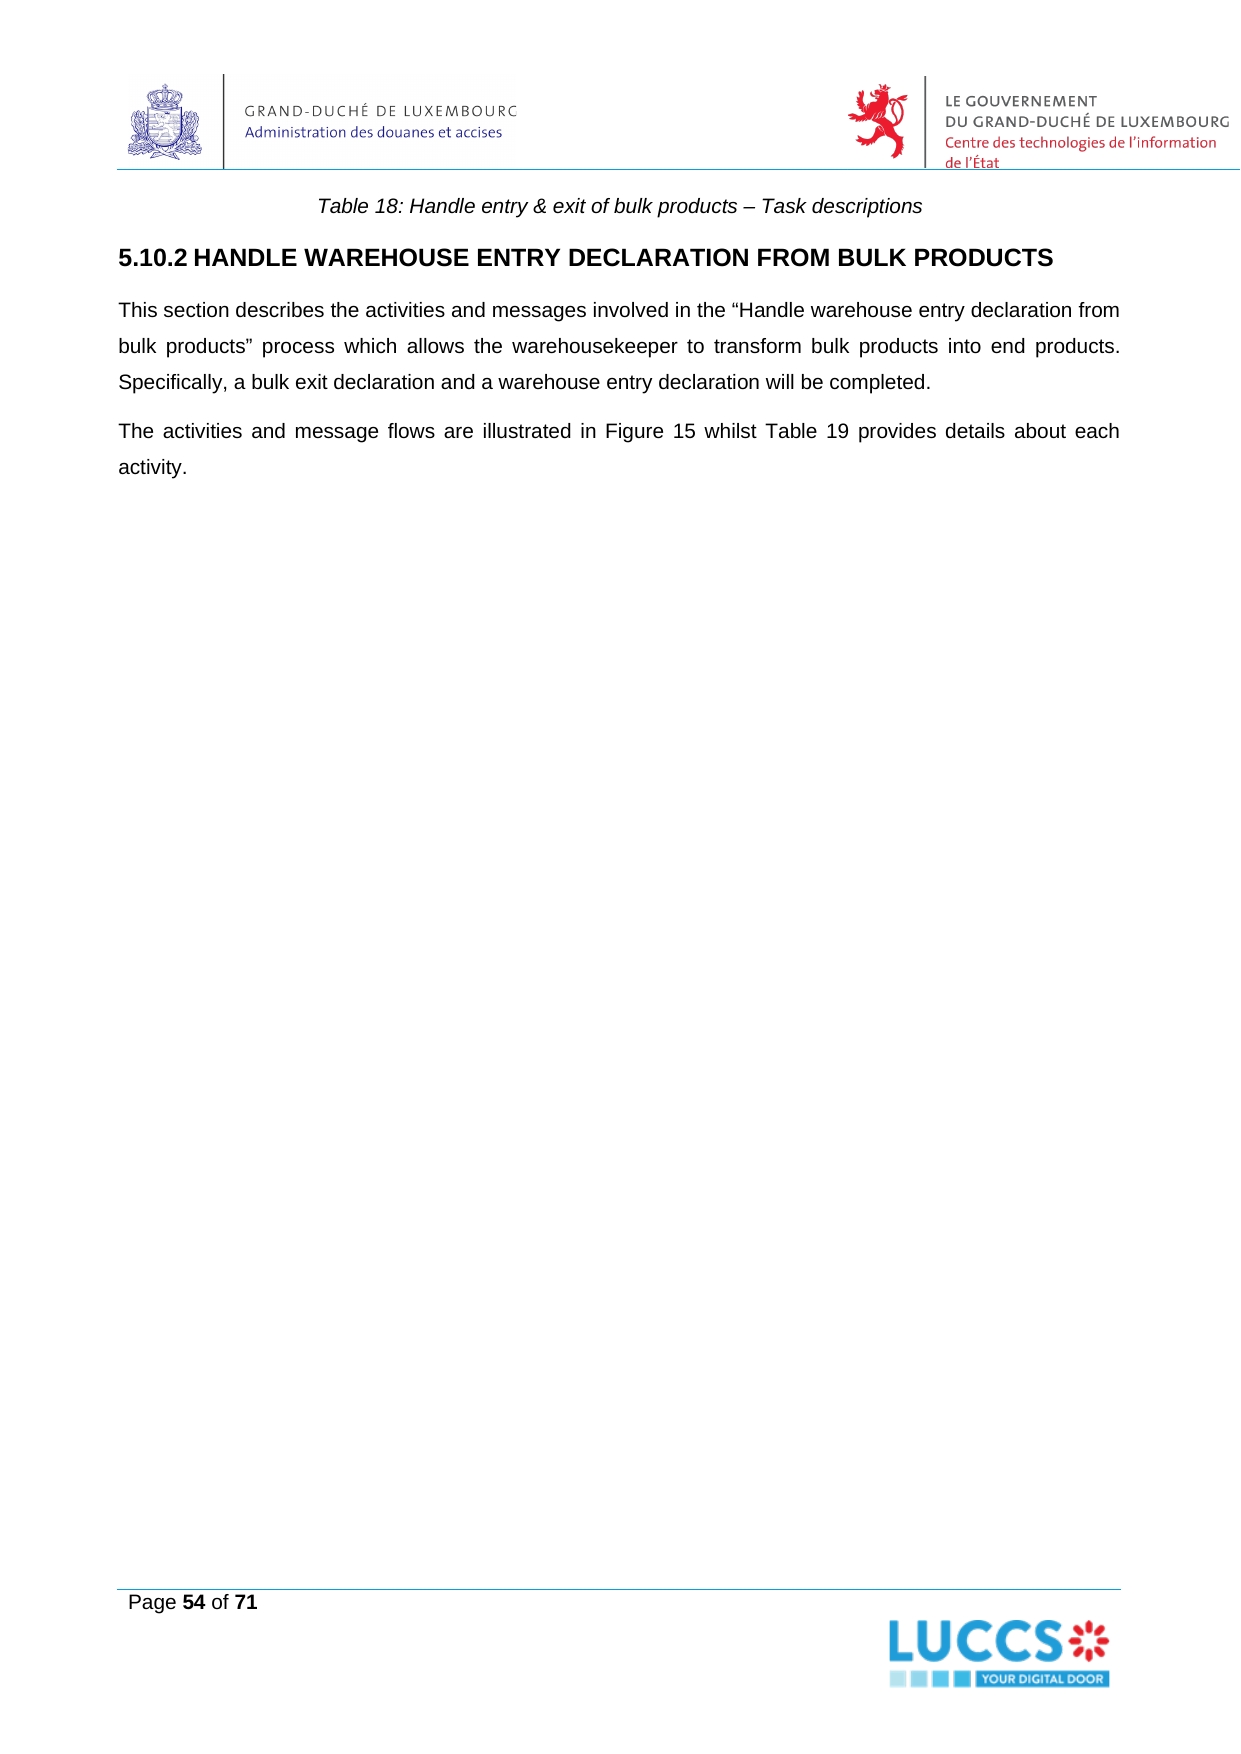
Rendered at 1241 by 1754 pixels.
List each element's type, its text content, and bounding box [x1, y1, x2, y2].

picture [127, 74, 517, 168]
text This section describes the activities and messages involved in the “Handle warehouse entry declaration from bulk products” process which allows the warehousekeeper to transform bulk products into end products. Specifically, a bulk exit declaration and a warehouse entry declaration will be completed. [118, 298, 1122, 394]
text The activities and message flows are illustrated in Figure 15 whilst Table 19 provides details about each activity. [118, 419, 1122, 478]
text Table 18: Handle entry & exit of bulk products – Task descriptions [118, 194, 1122, 218]
picture [848, 76, 1229, 168]
subtitle HANDLE WAREHOUSE ENTRY DECLARATION FROM BULK PRODUCTS [118, 243, 1122, 271]
picture [889, 1620, 1110, 1688]
